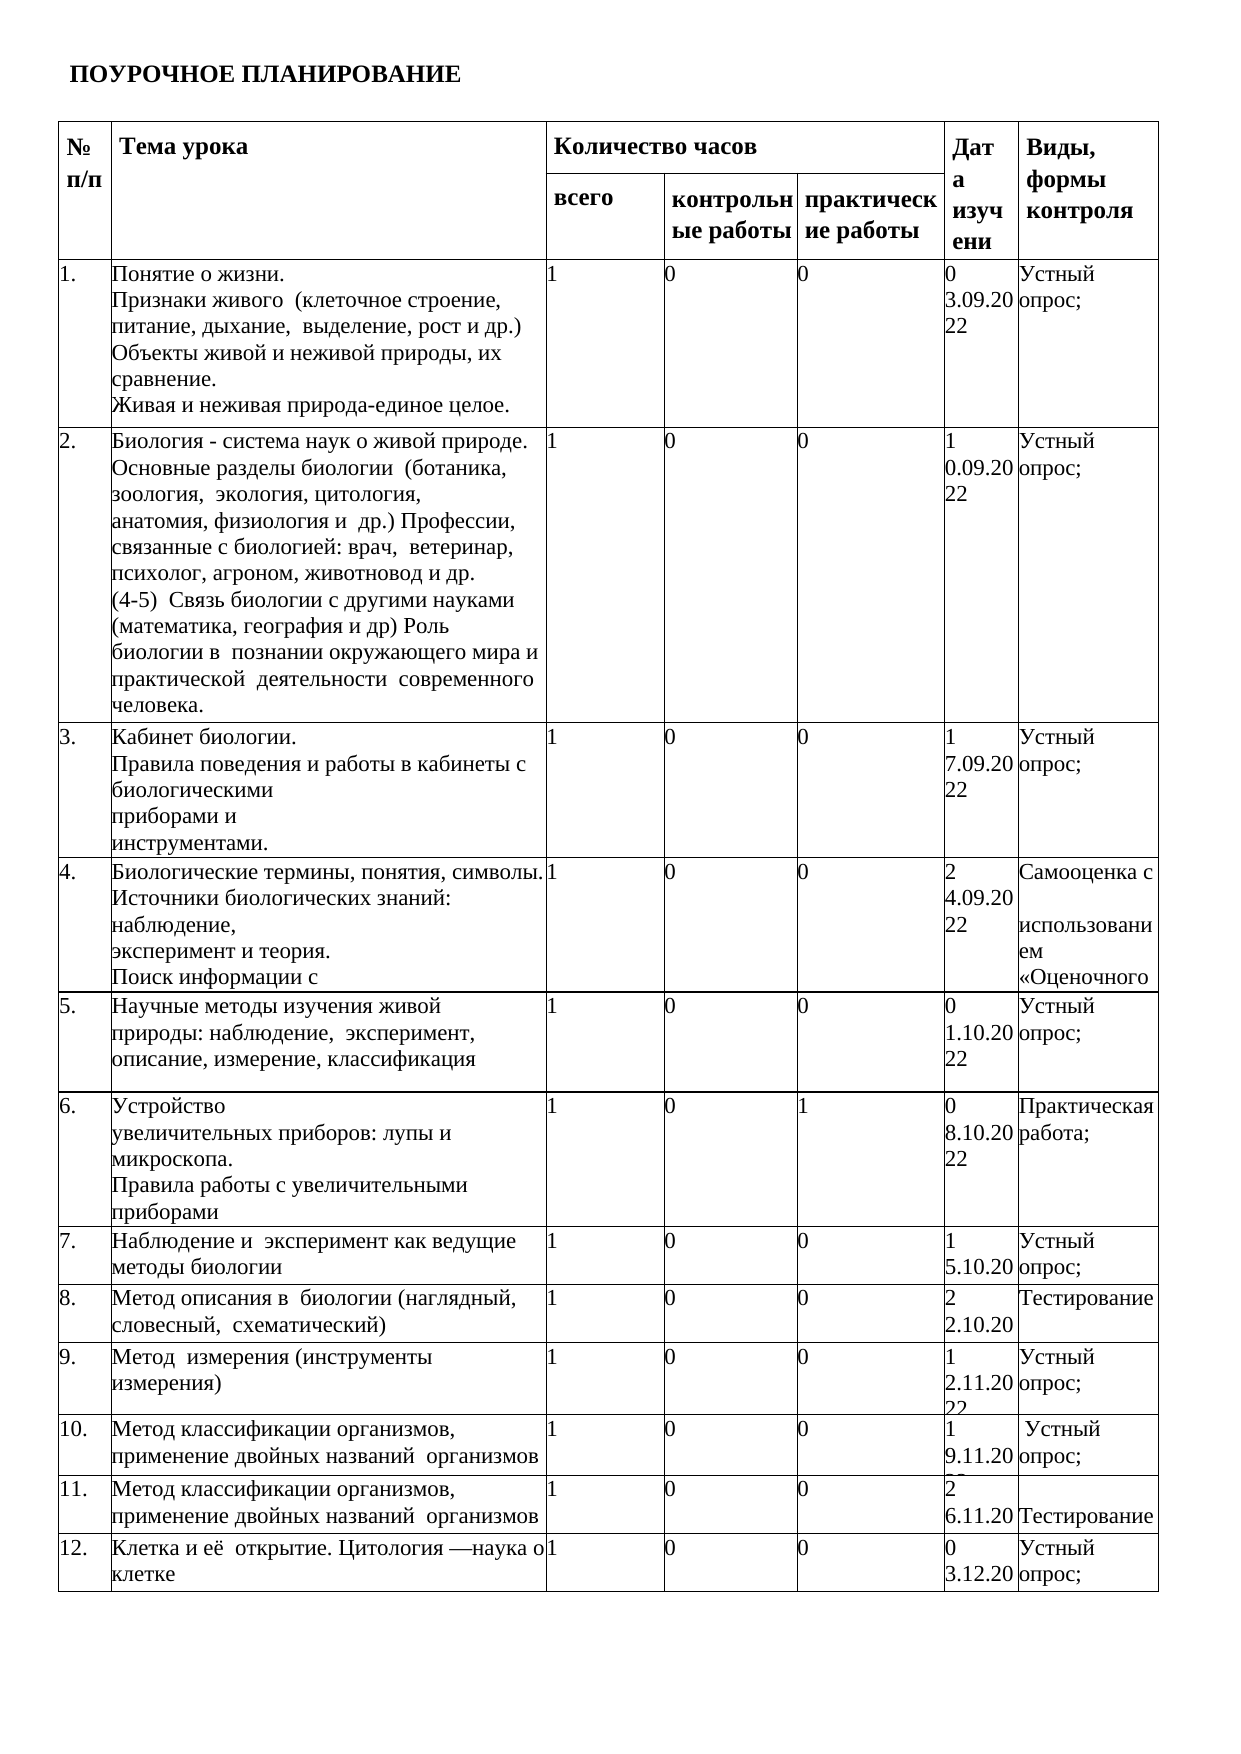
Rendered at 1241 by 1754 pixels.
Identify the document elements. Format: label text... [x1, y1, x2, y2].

table_cell 26.11.2022 [945, 1476, 1018, 1533]
table_cell 10. [59, 1415, 111, 1474]
table_cell 0 [665, 1476, 797, 1533]
table_cell 19.11.2022 [945, 1415, 1018, 1474]
table_header Количество часов [547, 122, 944, 172]
table_cell 11. [59, 1476, 111, 1533]
table_cell 1 [547, 1227, 664, 1283]
table_cell 0 [665, 1285, 797, 1342]
table_cell всего [547, 174, 664, 259]
table_cell Наблюдение и эксперимент как ведущие методы биологии [112, 1227, 546, 1283]
table_cell 12. [59, 1534, 111, 1591]
table_cell 1 [547, 1415, 664, 1474]
table_cell Тестирование [1019, 1476, 1158, 1533]
table_cell Биологические термины, понятия, символы. Источники биологических знаний: наблюдение, эксперимент и теория. Поиск информации с использованием различных источников (научно-популярная литература, справочники, Интернет) [112, 858, 546, 991]
table_cell 0 [665, 1534, 797, 1591]
table_cell Устный опрос; [1019, 1343, 1158, 1414]
table_header Дата изучения [945, 122, 1018, 259]
table_cell 24.09.2022 [945, 858, 1018, 991]
table_cell 8. [59, 1285, 111, 1342]
table_cell 0 [798, 1227, 944, 1283]
table_cell 1 [547, 993, 664, 1091]
table_cell 1 [547, 428, 664, 722]
table_cell Устный опрос; [1019, 723, 1158, 857]
table_cell Устный опрос; [1019, 260, 1158, 427]
table_cell Практическая работа; [1019, 1093, 1158, 1226]
table_cell Метод измерения (инструменты измерения) [112, 1343, 546, 1414]
table_cell 1 [547, 260, 664, 427]
table_cell 1 [547, 858, 664, 991]
table_cell 1 [547, 1343, 664, 1414]
table_cell 08.10.2022 [945, 1093, 1018, 1226]
table_cell 0 [665, 260, 797, 427]
table_cell Устный опрос; [1019, 1227, 1158, 1283]
table_cell практические работы [798, 174, 944, 259]
table_cell 0 [798, 1285, 944, 1342]
table_cell Устный опрос; [1019, 993, 1158, 1091]
table_cell 9. [59, 1343, 111, 1414]
table_cell 4. [59, 858, 111, 991]
table_cell Устный опрос; [1019, 1415, 1158, 1474]
table_cell 1 [547, 1534, 664, 1591]
table_cell 22.10.2022 [945, 1285, 1018, 1342]
table_cell 1 [547, 1093, 664, 1226]
table_cell 1 [798, 1093, 944, 1226]
table_cell Понятие о жизни. Признаки живого (клеточное строение, питание, дыхание, выделение, рост и др.) Объекты живой и неживой природы, их сравнение. Живая и неживая природа-единое целое. [112, 260, 546, 427]
table_cell 0 [798, 1343, 944, 1414]
table_cell 1 [547, 1285, 664, 1342]
table_cell 0 [798, 428, 944, 722]
table_cell Научные методы изучения живой природы: наблюдение, эксперимент, описание, измерение, классификация [112, 993, 546, 1091]
table_cell 01.10.2022 [945, 993, 1018, 1091]
table_cell контрольные работы [665, 174, 797, 259]
table_cell 0 [665, 428, 797, 722]
table_cell 0 [665, 1093, 797, 1226]
table_cell 5. [59, 993, 111, 1091]
table_cell Метод описания в биологии (наглядный, словесный, схематический) [112, 1285, 546, 1342]
table_cell 0 [798, 993, 944, 1091]
table_cell 03.12.2022 [945, 1534, 1018, 1591]
table_header № п/п [59, 122, 111, 259]
table_cell 0 [665, 1343, 797, 1414]
table_cell Метод классификации организмов, применение двойных названий организмов [112, 1415, 546, 1474]
table_cell 0 [665, 1415, 797, 1474]
table_cell 0 [798, 858, 944, 991]
table_cell 2. [59, 428, 111, 722]
table_cell 0 [798, 723, 944, 857]
table_cell 6. [59, 1093, 111, 1226]
table_cell 0 [798, 1476, 944, 1533]
table_header Виды, формы контроля [1019, 122, 1158, 259]
table_cell Метод классификации организмов, применение двойных названий организмов [112, 1476, 546, 1533]
table_header Тема урока [112, 122, 546, 259]
table_cell Тестирование [1019, 1285, 1158, 1342]
table_cell 0 [798, 1534, 944, 1591]
table_cell 0 [798, 1415, 944, 1474]
table_cell Устный опрос; [1019, 1534, 1158, 1591]
table_cell 1 [547, 1476, 664, 1533]
table_cell 17.09.2022 [945, 723, 1018, 857]
table_cell Самооценка с использованием «Оценочного листа»; [1019, 858, 1158, 991]
table_cell Устный опрос; [1019, 428, 1158, 722]
table_cell 0 [798, 260, 944, 427]
table_cell 15.10.2022 [945, 1227, 1018, 1283]
table_cell 1. [59, 260, 111, 427]
table_cell Устройство увеличительных приборов: лупы и микроскопа. Правила работы с увеличительными приборами [112, 1093, 546, 1226]
table_cell 0 [665, 1227, 797, 1283]
table_cell 3. [59, 723, 111, 857]
table_cell Кабинет биологии. Правила поведения и работы в кабинеты с биологическими приборами и инструментами. [112, 723, 546, 857]
table_cell 10.09.2022 [945, 428, 1018, 722]
table_cell Клетка и её открытие. Цитология —наука о клетке [112, 1534, 546, 1591]
table_cell 0 [665, 993, 797, 1091]
table_cell Биология - система наук о живой природе. Основные разделы биологии (ботаника, зоология, экология, цитология, анатомия, физиология и др.) Профессии, связанные с биологией: врач, ветеринар, психолог, агроном, животновод и др. (4-5) Связь биологии с другими науками (математика, география и др) Роль биологии в познании окружающего мира и практической деятельности современного человека. [112, 428, 546, 722]
table_cell 12.11.2022 [945, 1343, 1018, 1414]
text ПОУРОЧНОЕ ПЛАНИРОВАНИЕ [69, 61, 1172, 88]
table_cell 1 [547, 723, 664, 857]
table_cell 0 [665, 723, 797, 857]
table_cell 03.09.2022 [945, 260, 1018, 427]
table_cell 0 [665, 858, 797, 991]
table_cell 7. [59, 1227, 111, 1283]
